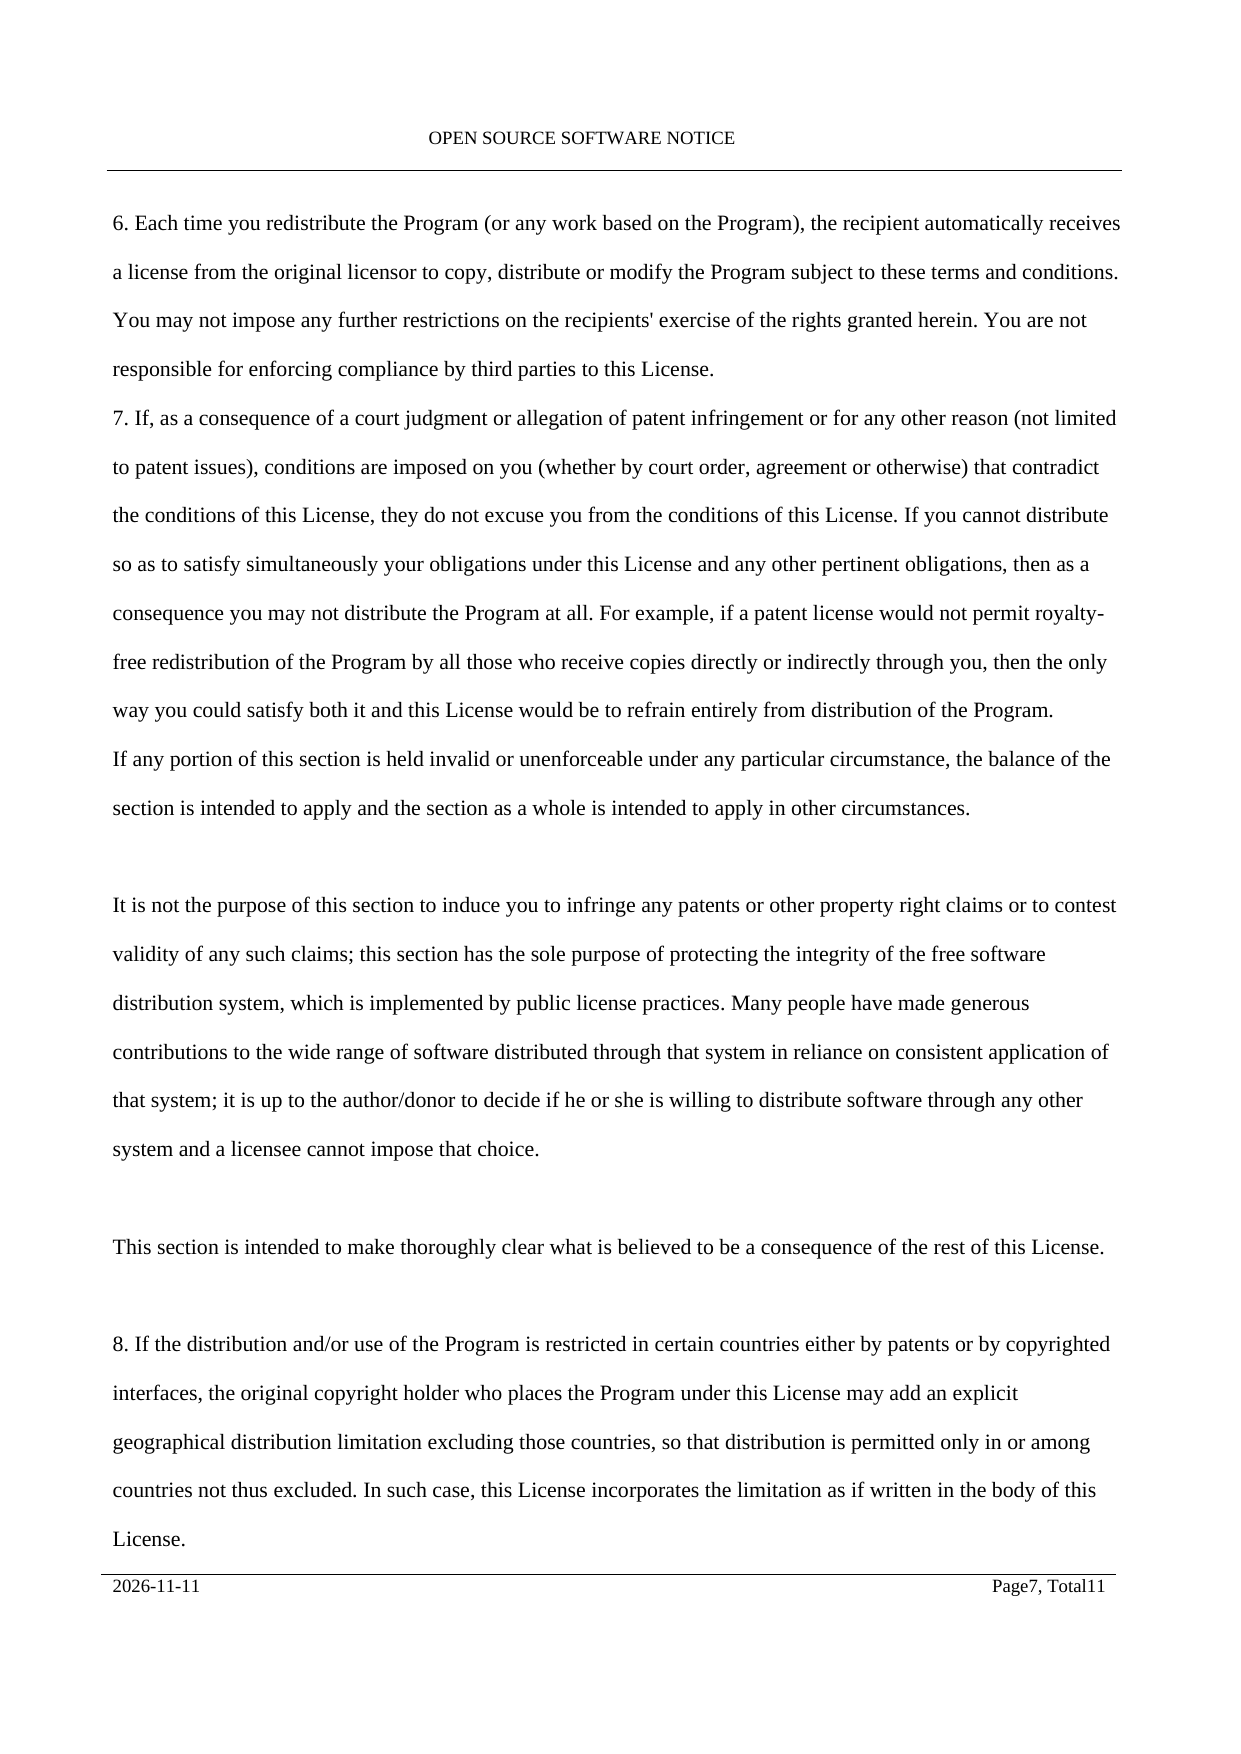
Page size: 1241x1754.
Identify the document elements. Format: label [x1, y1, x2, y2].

text [112, 206, 1128, 1555]
